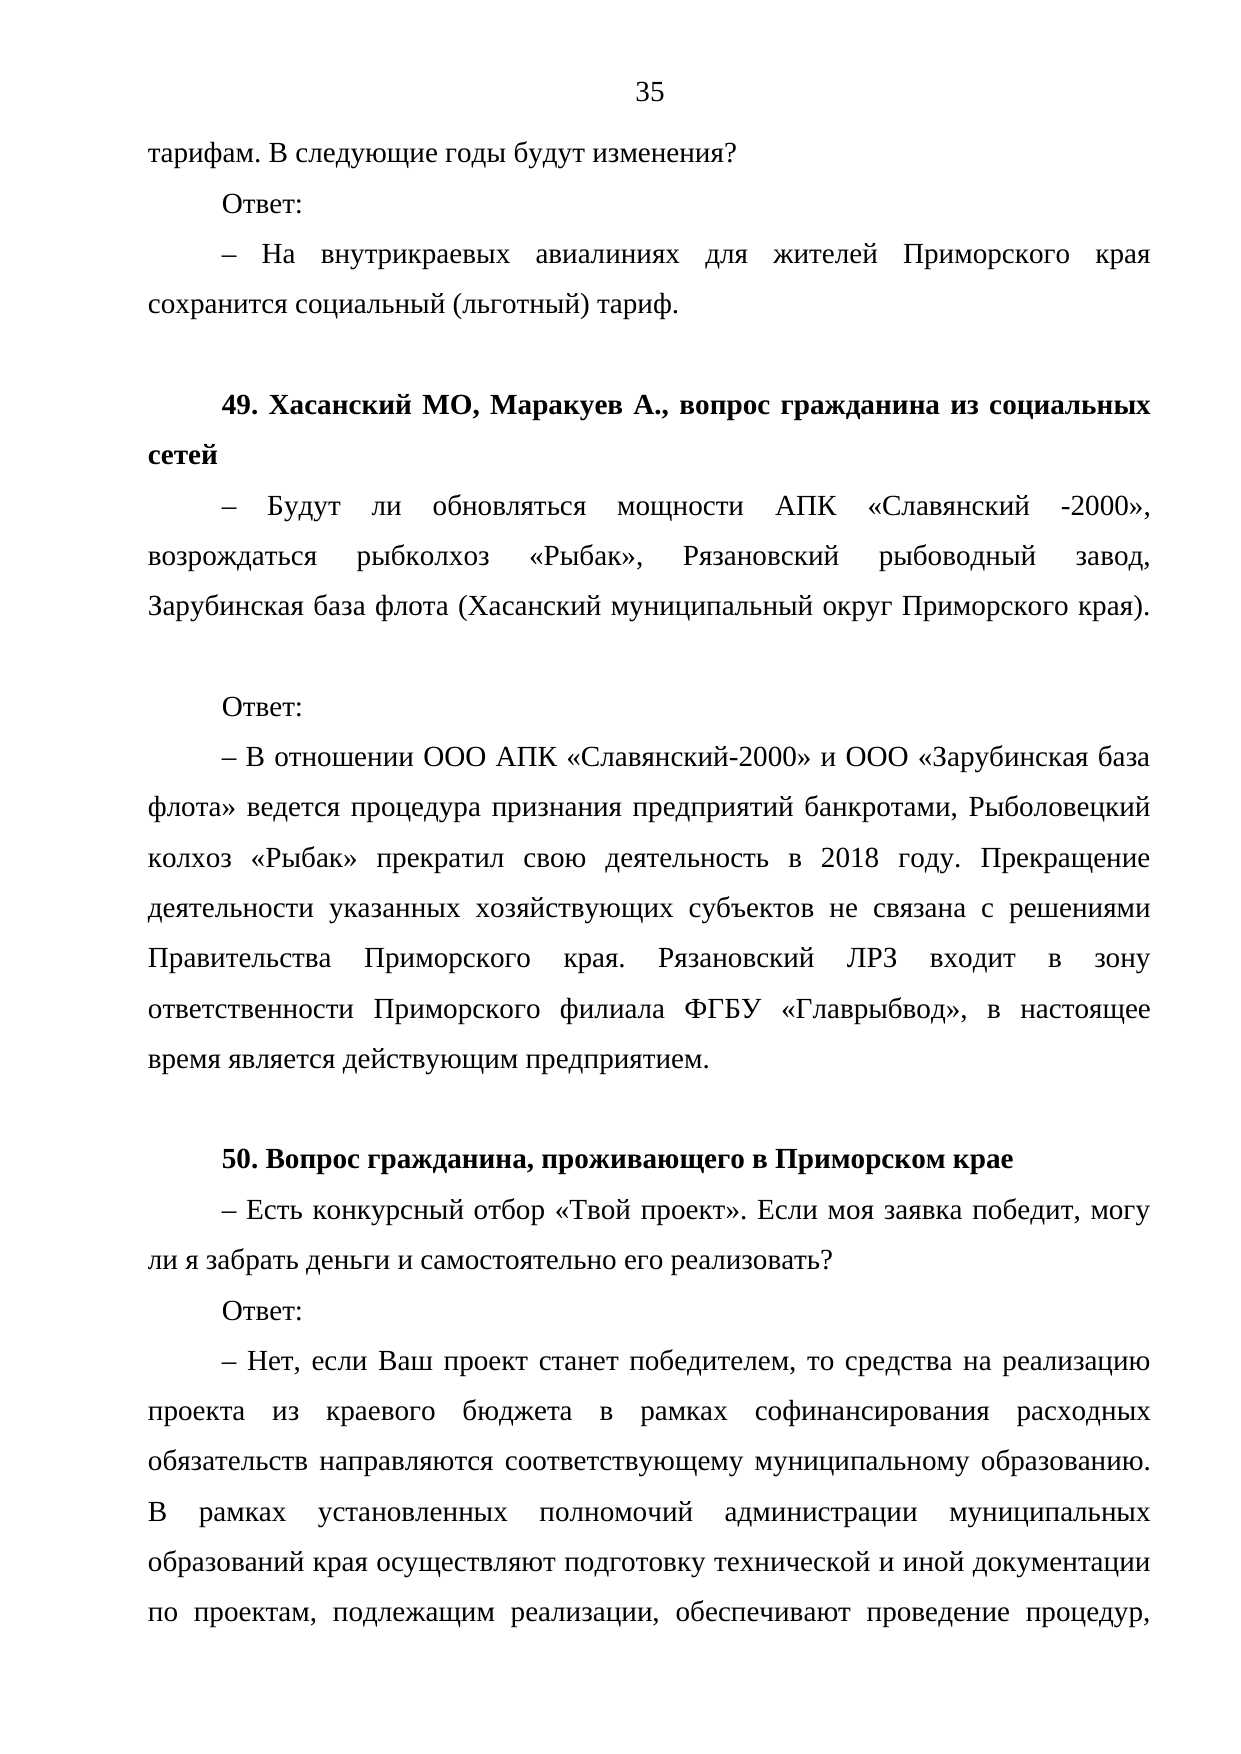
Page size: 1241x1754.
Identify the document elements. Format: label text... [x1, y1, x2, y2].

text – Есть конкурсный отбор «Твой проект». Если моя заявка победит, могу ли я забрать деньги и самостоятельно его реализовать? [148, 1192, 1152, 1276]
text – На внутрикраевых авиалиниях для жителей Приморского края сохранится социальный (льготный) тариф. [148, 236, 1152, 320]
text 49. Хасанский МО, Маракуев А., вопрос гражданина из социальных сетей [148, 387, 1152, 471]
text – В отношении ООО АПК «Славянский-2000» и ООО «Зарубинская база флота» ведется процедура признания предприятий банкротами, Рыболовецкий колхоз «Рыбак» прекратил свою деятельность в 2018 году. Прекращение деятельности указанных хозяйствующих субъектов не связана с решениями Правительства Приморского края. Рязановский ЛРЗ входит в зону ответственности Приморского филиала ФГБУ «Главрыбвод», в настоящее время является действующим предприятием. [148, 739, 1152, 1074]
text – Будут ли обновляться мощности АПК «Славянский -2000», возрождаться рыбколхоз «Рыбак», Рязановский рыбоводный завод, Зарубинская база флота (Хасанский муниципальный округ Приморского края). [148, 488, 1152, 672]
text Ответ: [148, 689, 1152, 722]
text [148, 1343, 1152, 1628]
text 50. Вопрос гражданина, проживающего в Приморском крае [148, 1142, 1152, 1175]
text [148, 135, 1152, 169]
text Ответ: [148, 186, 1152, 219]
text Ответ: [148, 1293, 1152, 1326]
